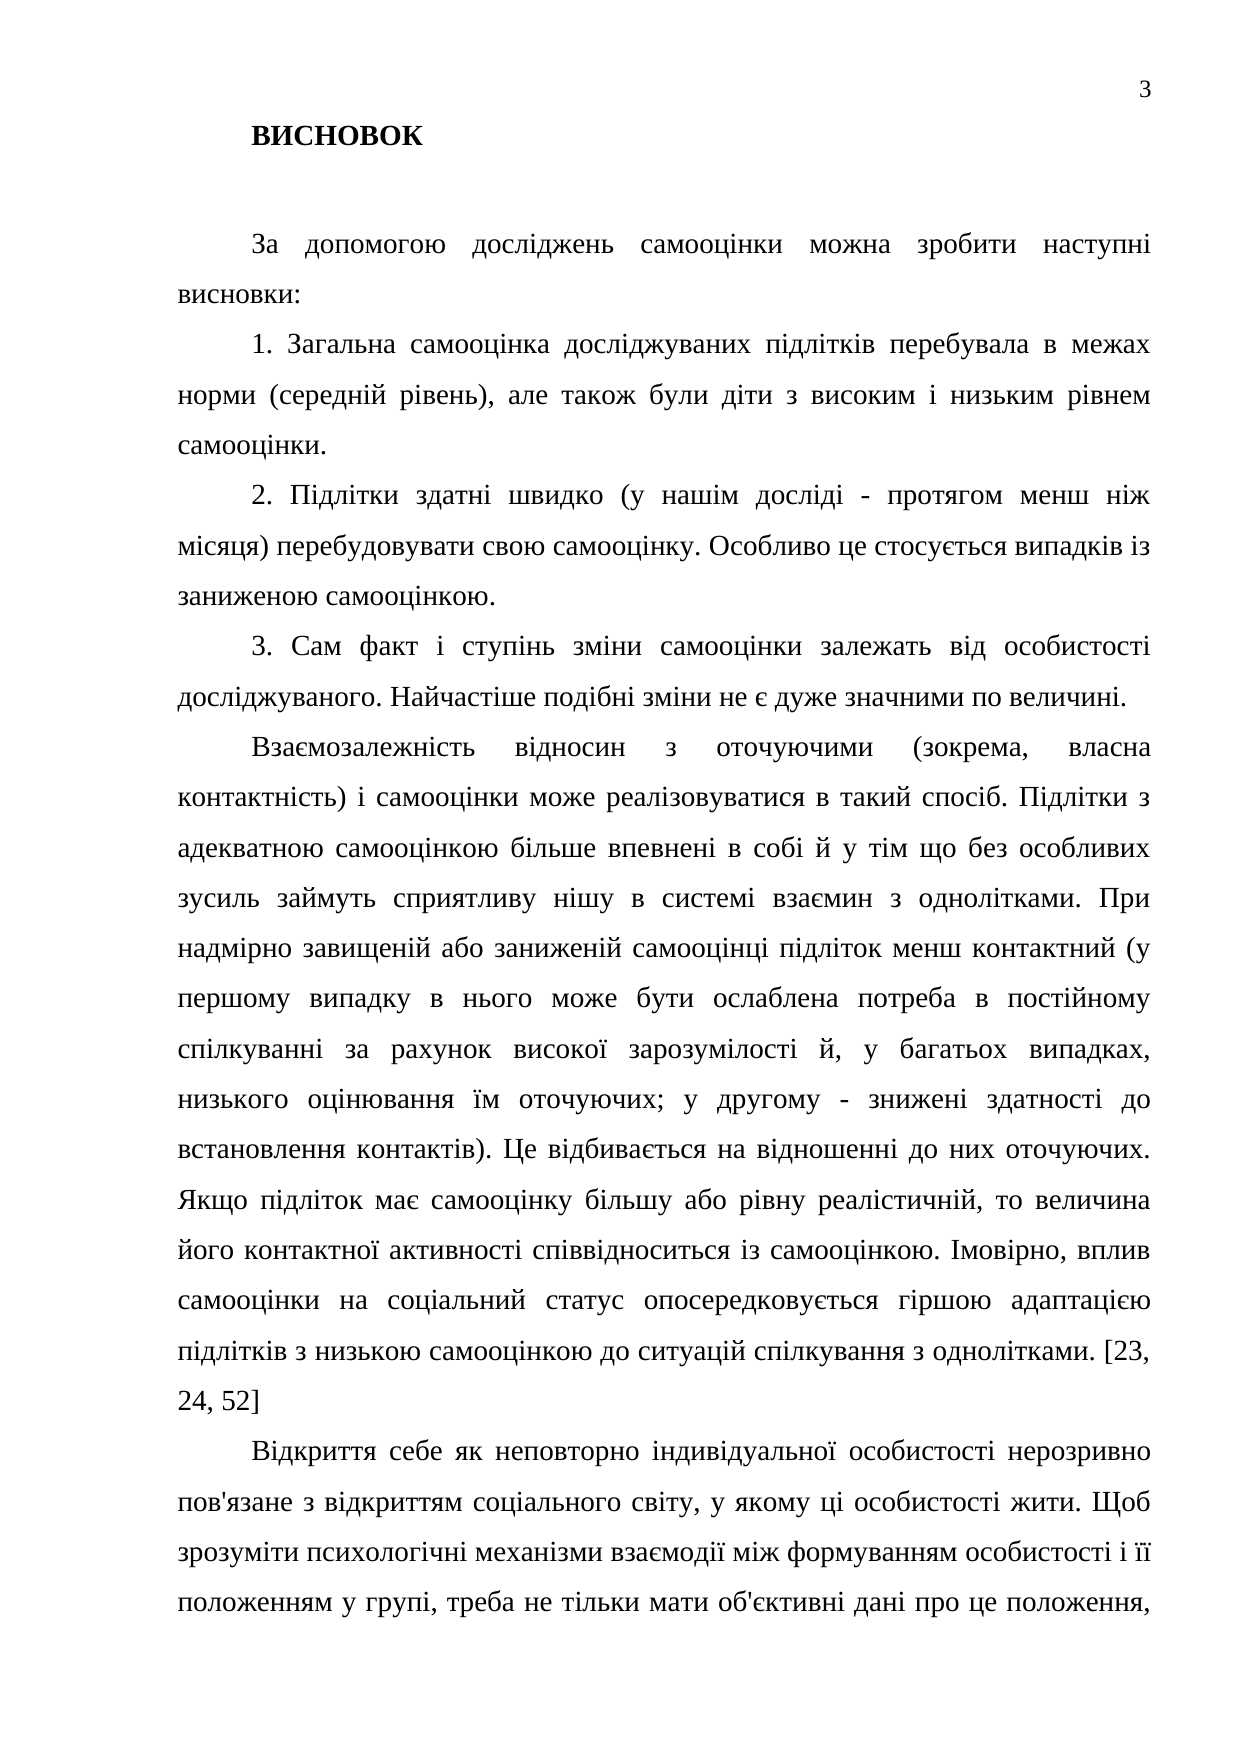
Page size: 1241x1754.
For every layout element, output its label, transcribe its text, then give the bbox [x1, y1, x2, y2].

text 3. Сам факт і ступінь зміни самооцінки залежать від особистості досліджуваного. Найчастіше подібні зміни не є дуже значними по величині. [177, 628, 1152, 712]
text 2. Підлітки здатні швидко (у нашім досліді - протягом менш ніж місяця) перебудовувати свою самооцінку. Особливо це стосується випадків із заниженою самооцінкою. [177, 477, 1152, 612]
text ВИСНОВОК [177, 118, 1152, 152]
text 1. Загальна самооцінка досліджуваних підлітків перебувала в межах норми (середній рівень), але також були діти з високим і низьким рівнем самооцінки. [177, 327, 1152, 461]
text За допомогою досліджень самооцінки можна зробити наступні висновки: [177, 226, 1152, 310]
text Взаємозалежність відносин з оточуючими (зокрема, власна контактність) і самооцінки може реалізовуватися в такий спосіб. Підлітки з адекватною самооцінкою більше впевнені в собі й у тім що без особливих зусиль займуть сприятливу нішу в системі взаємин з однолітками. При надмірно завищеній або заниженій самооцінці підліток менш контактний (у першому випадку в нього може бути ослаблена потреба в постійному спілкуванні за рахунок високої зарозумілості й, у багатьох випадках, низького оцінювання їм оточуючих; у другому - знижені здатності до встановлення контактів). Це відбивається на відношенні до них оточуючих. Якщо підліток має самооцінку більшу або рівну реалістичній, то величина його контактної активності співвідноситься із самооцінкою. Імовірно, вплив самооцінки на соціальний статус опосередковується гіршою адаптацією підлітків з низькою самооцінкою до ситуацій спілкування з однолітками. [23, 24, 52] [177, 729, 1152, 1417]
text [177, 1433, 1152, 1618]
